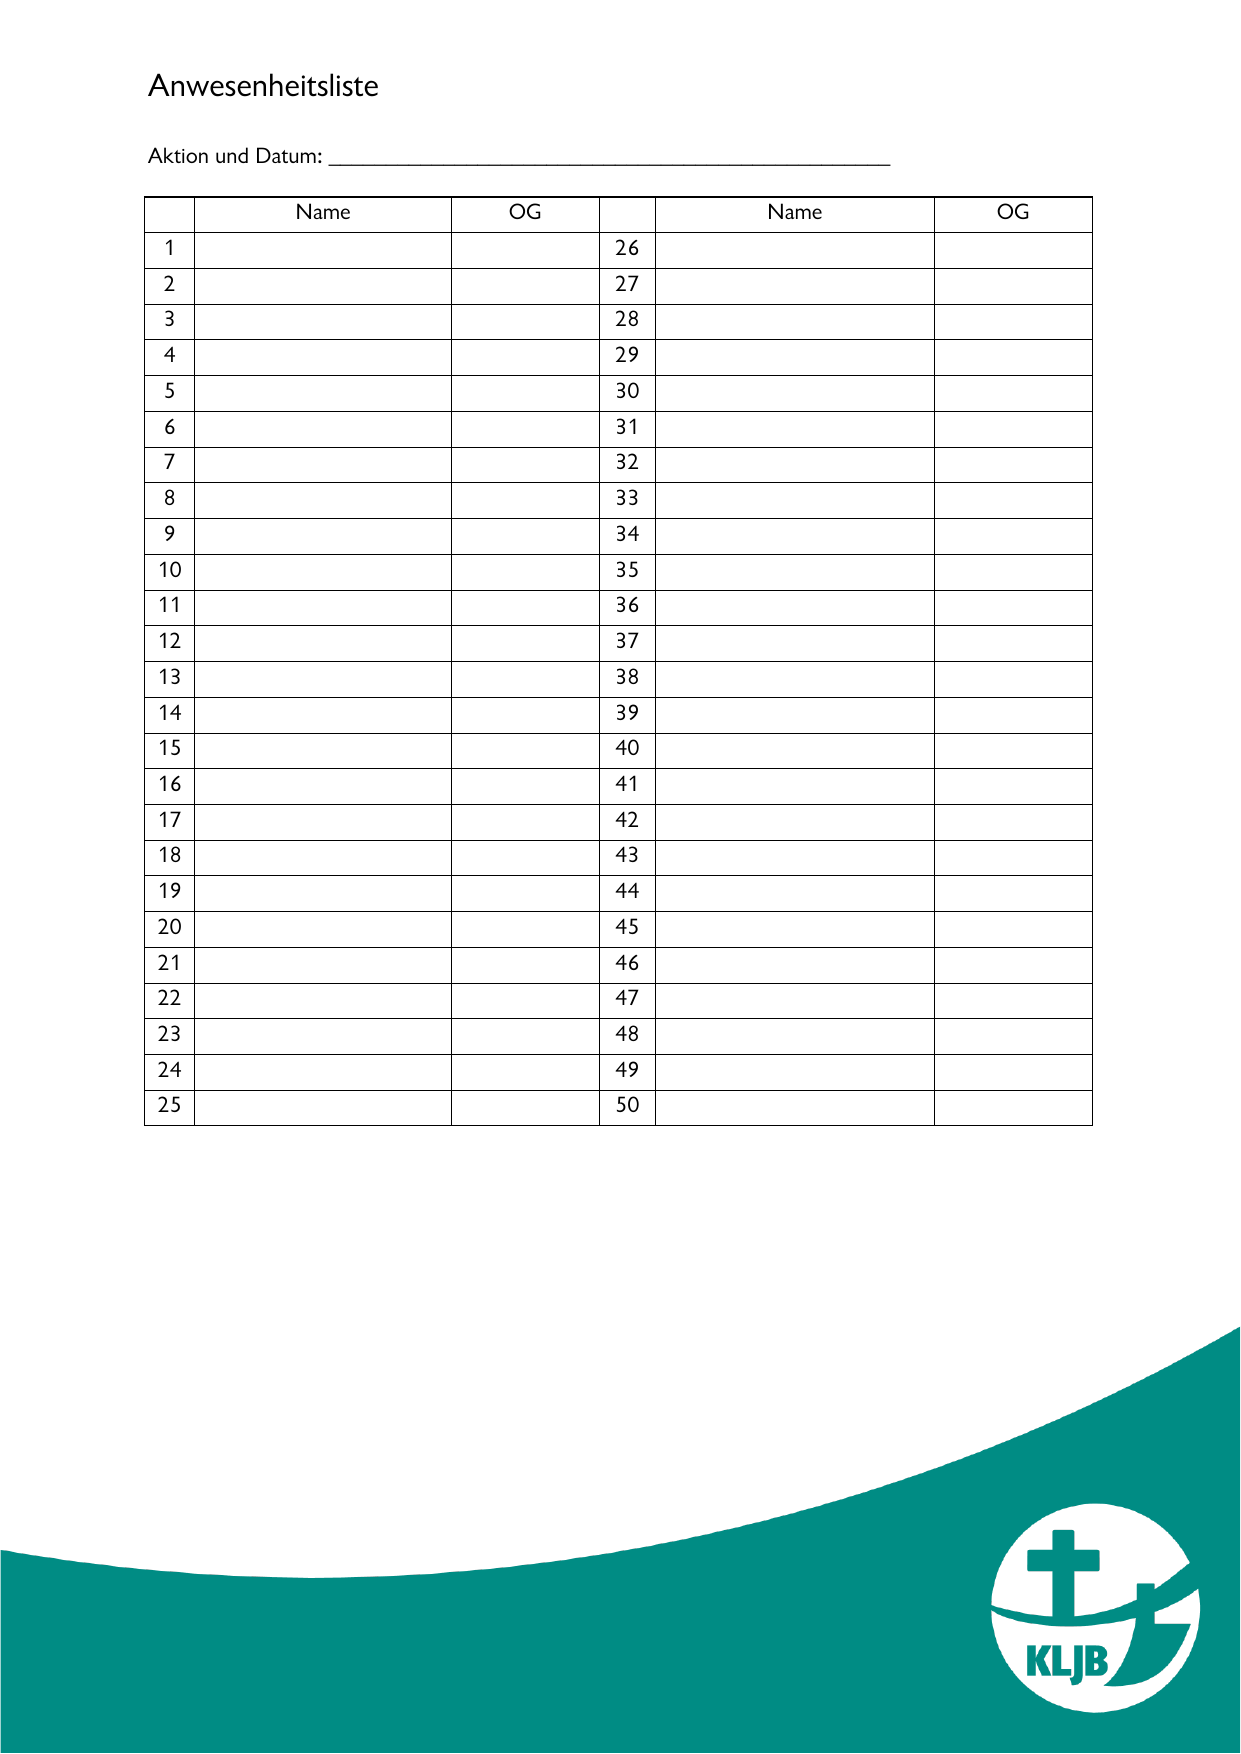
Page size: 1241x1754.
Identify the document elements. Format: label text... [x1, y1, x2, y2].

table_cell [656, 591, 934, 625]
table_cell [935, 340, 1092, 375]
table_cell 40 [600, 734, 655, 768]
table_cell [656, 984, 934, 1018]
table_cell [195, 340, 451, 375]
table_cell [195, 912, 451, 947]
table_cell [195, 555, 451, 589]
table_cell [452, 448, 599, 482]
table_header [600, 198, 655, 232]
table_cell [935, 412, 1092, 447]
table_cell 9 [145, 519, 194, 554]
table_cell [452, 805, 599, 839]
table_cell 3 [145, 305, 194, 339]
table_cell 44 [600, 876, 655, 911]
table_cell [452, 340, 599, 375]
table_cell [452, 698, 599, 732]
table_cell [195, 876, 451, 911]
table_cell [935, 698, 1092, 732]
table_cell [935, 305, 1092, 339]
table_cell [452, 841, 599, 875]
table_cell [452, 948, 599, 982]
table_cell [935, 555, 1092, 589]
table_cell 36 [600, 591, 655, 625]
table_cell 37 [600, 626, 655, 661]
table_cell [656, 769, 934, 804]
table_cell [935, 948, 1092, 982]
table_cell 43 [600, 841, 655, 875]
table_cell [452, 1019, 599, 1054]
table_cell 11 [145, 591, 194, 625]
table_header Name [195, 198, 451, 232]
table_cell 29 [600, 340, 655, 375]
table_cell [195, 948, 451, 982]
table_cell [195, 483, 451, 518]
table_cell [195, 698, 451, 732]
table_cell [656, 412, 934, 447]
table_cell [935, 1091, 1092, 1125]
table_cell 49 [600, 1055, 655, 1090]
table_header [145, 198, 194, 232]
table_cell [656, 948, 934, 982]
table_cell [195, 305, 451, 339]
table_cell 13 [145, 662, 194, 697]
table_cell [452, 591, 599, 625]
table_cell 5 [145, 376, 194, 411]
table_cell 18 [145, 841, 194, 875]
table_cell 17 [145, 805, 194, 839]
table_cell [195, 662, 451, 697]
table_cell [656, 305, 934, 339]
table_cell [656, 340, 934, 375]
table_cell [195, 591, 451, 625]
table_cell [935, 591, 1092, 625]
table_cell 34 [600, 519, 655, 554]
table_cell 24 [145, 1055, 194, 1090]
table_cell [452, 269, 599, 304]
table_cell [452, 233, 599, 268]
table_cell 25 [145, 1091, 194, 1125]
table_cell 50 [600, 1091, 655, 1125]
table_cell [195, 805, 451, 839]
table_cell 33 [600, 483, 655, 518]
table_header OG [452, 198, 599, 232]
table_cell 19 [145, 876, 194, 911]
table_cell [195, 1019, 451, 1054]
table_cell 15 [145, 734, 194, 768]
table_cell [452, 662, 599, 697]
table_cell [195, 1091, 451, 1125]
table_cell [656, 233, 934, 268]
table_cell 21 [145, 948, 194, 982]
table_cell [935, 448, 1092, 482]
table_cell 39 [600, 698, 655, 732]
table_cell [195, 1055, 451, 1090]
table_cell [452, 555, 599, 589]
table_cell 41 [600, 769, 655, 804]
table_cell [656, 448, 934, 482]
table_cell [935, 984, 1092, 1018]
table_cell [656, 698, 934, 732]
table_cell [195, 984, 451, 1018]
table_header Name [656, 198, 934, 232]
table_cell 16 [145, 769, 194, 804]
table_cell [452, 984, 599, 1018]
table_cell [195, 841, 451, 875]
table_cell [656, 1091, 934, 1125]
table_cell [656, 805, 934, 839]
table_cell 26 [600, 233, 655, 268]
table_cell [452, 483, 599, 518]
table_cell 20 [145, 912, 194, 947]
table_cell [195, 734, 451, 768]
table_cell 10 [145, 555, 194, 589]
table_cell [935, 734, 1092, 768]
table_cell [195, 519, 451, 554]
table_cell 7 [145, 448, 194, 482]
table_cell [656, 734, 934, 768]
table_cell 6 [145, 412, 194, 447]
table_cell 27 [600, 269, 655, 304]
table_cell 47 [600, 984, 655, 1018]
table_cell 1 [145, 233, 194, 268]
table_cell 42 [600, 805, 655, 839]
table_cell [935, 376, 1092, 411]
table_cell [656, 269, 934, 304]
table_cell [195, 448, 451, 482]
table_cell 8 [145, 483, 194, 518]
table_cell [656, 555, 934, 589]
table_cell [935, 269, 1092, 304]
table_cell [935, 841, 1092, 875]
table_cell [452, 519, 599, 554]
table_cell [656, 876, 934, 911]
table_cell 31 [600, 412, 655, 447]
table_cell [452, 734, 599, 768]
table_cell 22 [145, 984, 194, 1018]
table_cell [935, 233, 1092, 268]
table_cell [935, 483, 1092, 518]
table_cell [195, 626, 451, 661]
table_cell 38 [600, 662, 655, 697]
table_cell [195, 769, 451, 804]
table_cell [935, 1055, 1092, 1090]
table_cell [452, 876, 599, 911]
table_header OG [935, 198, 1092, 232]
table_cell 30 [600, 376, 655, 411]
table_cell [935, 626, 1092, 661]
table_cell [452, 412, 599, 447]
table_cell [656, 376, 934, 411]
table_cell [656, 519, 934, 554]
table_cell 35 [600, 555, 655, 589]
table_cell [195, 376, 451, 411]
table_cell [656, 483, 934, 518]
table_cell [935, 662, 1092, 697]
table_cell [452, 1091, 599, 1125]
table_cell [195, 412, 451, 447]
table_cell [452, 769, 599, 804]
table_cell [452, 1055, 599, 1090]
text Aktion und Datum: _________________________________________________ [148, 148, 1092, 169]
table_cell [195, 233, 451, 268]
table_cell 4 [145, 340, 194, 375]
table_cell [195, 269, 451, 304]
table_cell [935, 876, 1092, 911]
table_cell [452, 626, 599, 661]
picture [0, 0, 1241, 1753]
table_cell [656, 1019, 934, 1054]
table_cell 46 [600, 948, 655, 982]
table_cell [452, 912, 599, 947]
table_cell [935, 805, 1092, 839]
table_cell 48 [600, 1019, 655, 1054]
table_cell [452, 376, 599, 411]
table_cell 32 [600, 448, 655, 482]
table_cell 45 [600, 912, 655, 947]
table_cell 12 [145, 626, 194, 661]
table_cell [935, 519, 1092, 554]
table_cell [935, 769, 1092, 804]
table_cell [452, 305, 599, 339]
table_cell [935, 912, 1092, 947]
table_cell 2 [145, 269, 194, 304]
table_cell 14 [145, 698, 194, 732]
table_cell [656, 841, 934, 875]
table_cell [656, 662, 934, 697]
table_cell [656, 626, 934, 661]
table_cell 28 [600, 305, 655, 339]
table_cell [656, 912, 934, 947]
table_cell [656, 1055, 934, 1090]
table_cell 23 [145, 1019, 194, 1054]
table_cell [935, 1019, 1092, 1054]
